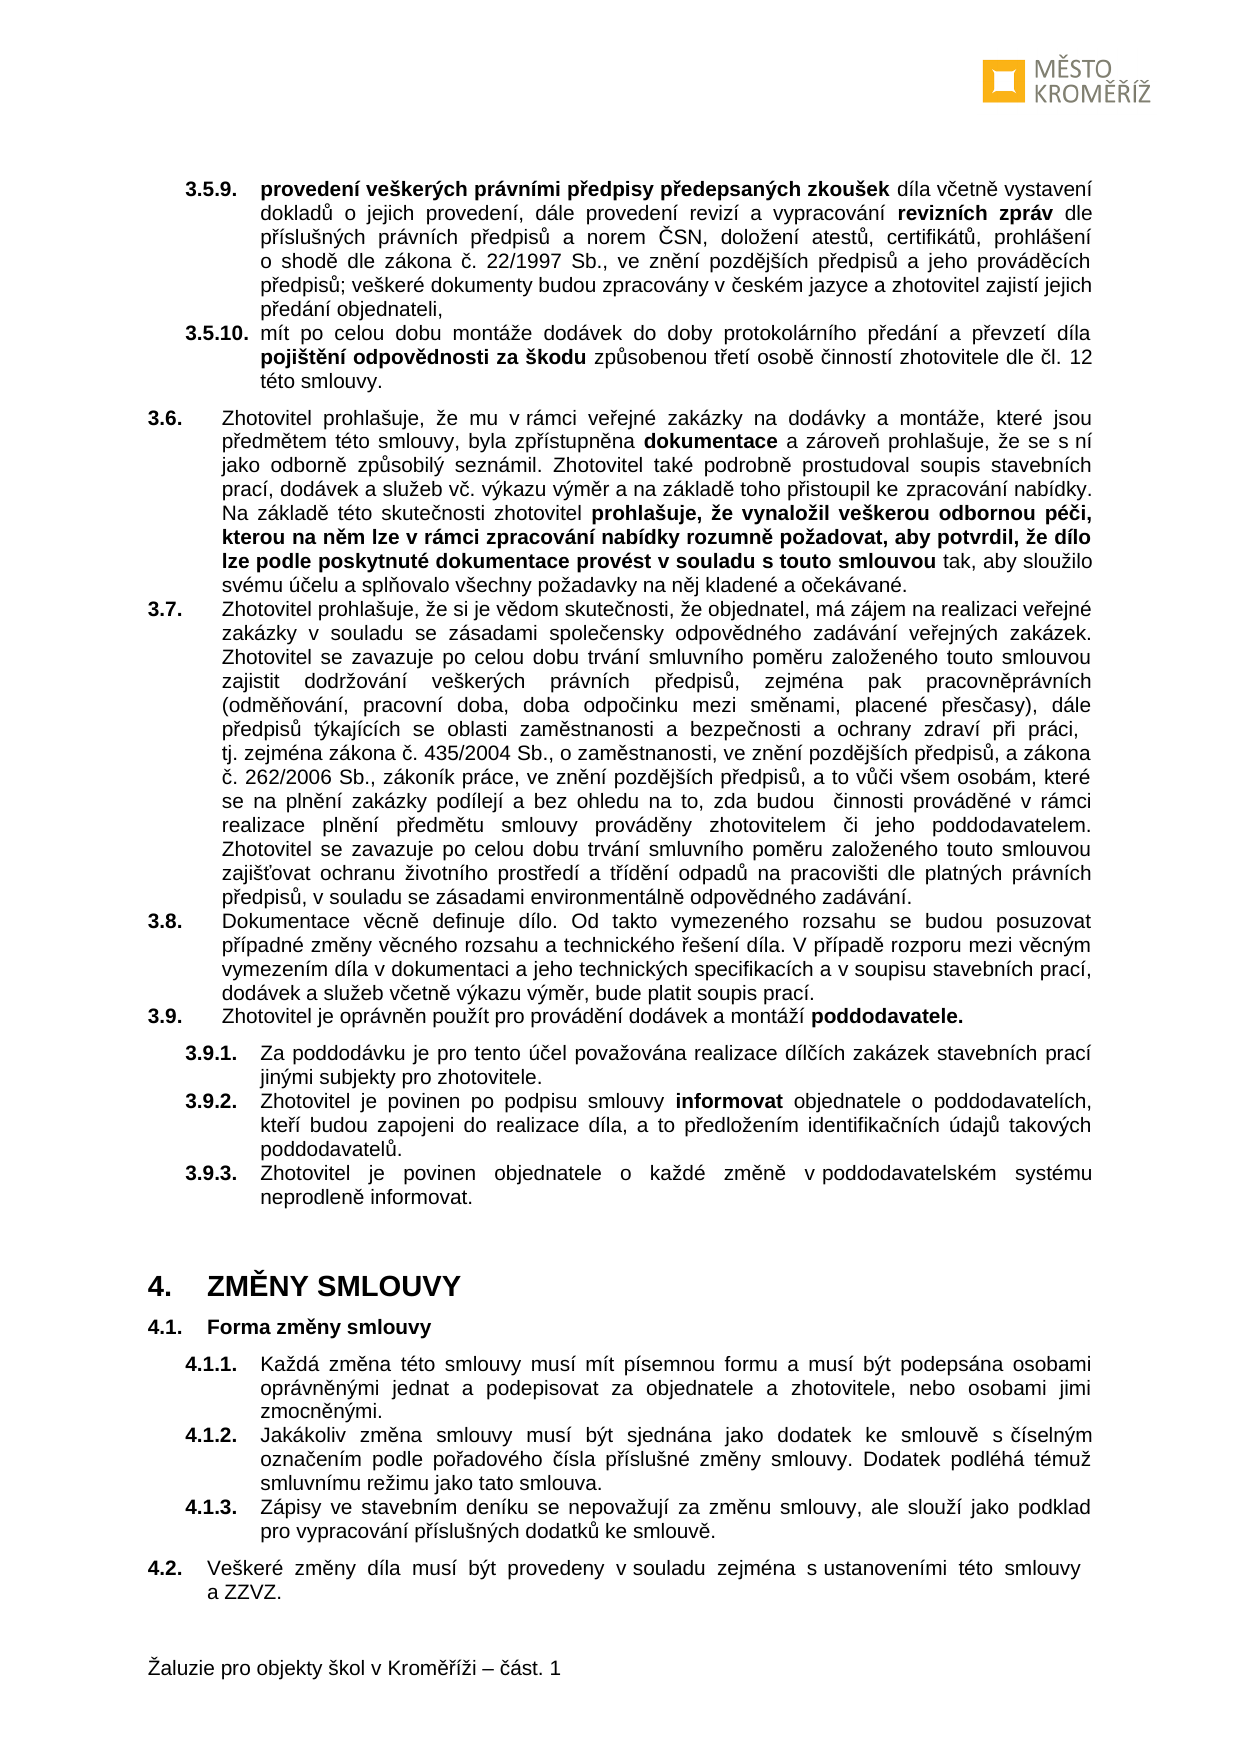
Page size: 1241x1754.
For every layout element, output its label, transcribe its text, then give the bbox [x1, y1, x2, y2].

list Zhotovitel prohlašuje, že si je vědom skutečnosti, že objednatel, má zájem na realizaci veřejné zakázky v souladu se zásadami společensky odpovědného zadávání veřejných zakázek. Zhotovitel se zavazuje po celou dobu trvání smluvního poměru založeného touto smlouvou zajistit dodržování veškerých právních předpisů, zejména pak pracovněprávních (odměňování, pracovní doba, doba odpočinku mezi směnami, placené přesčasy), dále předpisů týkajících se oblasti zaměstnanosti a bezpečnosti a ochrany zdraví při práci, tj. zejména zákona č. 435/2004 Sb., o zaměstnanosti, ve znění pozdějších předpisů, a zákona č. 262/2006 Sb., zákoník práce, ve znění pozdějších předpisů, a to vůči všem osobám, které se na plnění zakázky podílejí a bez ohledu na to, zda budou činnosti prováděné v rámci realizace plnění předmětu smlouvy prováděny zhotovitelem či jeho poddodavatelem. Zhotovitel se zavazuje po celou dobu trvání smluvního poměru založeného touto smlouvou zajišťovat ochranu životního prostředí a třídění odpadů na pracovišti dle platných právních předpisů, v souladu se zásadami environmentálně odpovědného zadávání. [148, 597, 1092, 908]
list Zhotovitel je povinen po podpisu smlouvy informovat objednatele o poddodavatelích, kteří budou zapojeni do realizace díla, a to předložením identifikačních údajů takových poddodavatelů. [185, 1089, 1092, 1161]
list Každá změna této smlouvy musí mít písemnou formu a musí být podepsána osobami oprávněnými jednat a podepisovat za objednatele a zhotovitele, nebo osobami jimi zmocněnými. [185, 1351, 1092, 1423]
list mít po celou dobu montáže dodávek do doby protokolárního předání a převzetí díla pojištění odpovědnosti za škodu způsobenou třetí osobě činností zhotovitele dle čl. 12 této smlouvy. [185, 321, 1092, 393]
list Jakákoliv změna smlouvy musí být sjednána jako dodatek ke smlouvě s číselným označením podle pořadového čísla příslušné změny smlouvy. Dodatek podléhá témuž smluvnímu režimu jako tato smlouva. [185, 1423, 1092, 1495]
list Za poddodávku je pro tento účel považována realizace dílčích zakázek stavebních prací jinými subjekty pro zhotovitele. [185, 1041, 1092, 1089]
list Forma změny smlouvy [148, 1315, 1092, 1339]
list Zhotovitel je povinen objednatele o každé změně v poddodavatelském systému neprodleně informovat. [185, 1161, 1092, 1208]
list Dokumentace věcně definuje dílo. Od takto vymezeného rozsahu se budou posuzovat případné změny věcného rozsahu a technického řešení díla. V případě rozporu mezi věcným vymezením díla v dokumentaci a jeho technických specifikacích a v soupisu stavebních prací, dodávek a služeb včetně výkazu výměr, bude platit soupis prací. [148, 908, 1092, 1004]
picture [977, 48, 1158, 115]
list Zápisy ve stavebním deníku se nepovažují za změnu smlouvy, ale slouží jako podklad pro vypracování příslušných dodatků ke smlouvě. [185, 1495, 1092, 1543]
list ZMĚNy SMLOUVY [148, 1269, 1092, 1302]
list Veškeré změny díla musí být provedeny v souladu zejména s ustanoveními této smlouvy a ZZVZ. [148, 1556, 1092, 1603]
list Zhotovitel prohlašuje, že mu v rámci veřejné zakázky na dodávky a montáže, které jsou předmětem této smlouvy, byla zpřístupněna dokumentace a zároveň prohlašuje, že se s ní jako odborně způsobilý seznámil. Zhotovitel také podrobně prostudoval soupis stavebních prací, dodávek a služeb vč. výkazu výměr a na základě toho přistoupil ke zpracování nabídky. Na základě této skutečnosti zhotovitel prohlašuje, že vynaložil veškerou odbornou péči, kterou na něm lze v rámci zpracování nabídky rozumně požadovat, aby potvrdil, že dílo lze podle poskytnuté dokumentace provést v souladu s touto smlouvou tak, aby sloužilo svému účelu a splňovalo všechny požadavky na něj kladené a očekávané. [148, 405, 1092, 597]
list provedení veškerých právními předpisy předepsaných zkoušek díla včetně vystavení dokladů o jejich provedení, dále provedení revizí a vypracování revizních zpráv dle příslušných právních předpisů a norem ČSN, doložení atestů, certifikátů, prohlášení o shodě dle zákona č. 22/1997 Sb., ve znění pozdějších předpisů a jeho prováděcích předpisů; veškeré dokumenty budou zpracovány v českém jazyce a zhotovitel zajistí jejich předání objednateli, [185, 177, 1092, 321]
list Zhotovitel je oprávněn použít pro provádění dodávek a montáží poddodavatele. [148, 1004, 1092, 1028]
